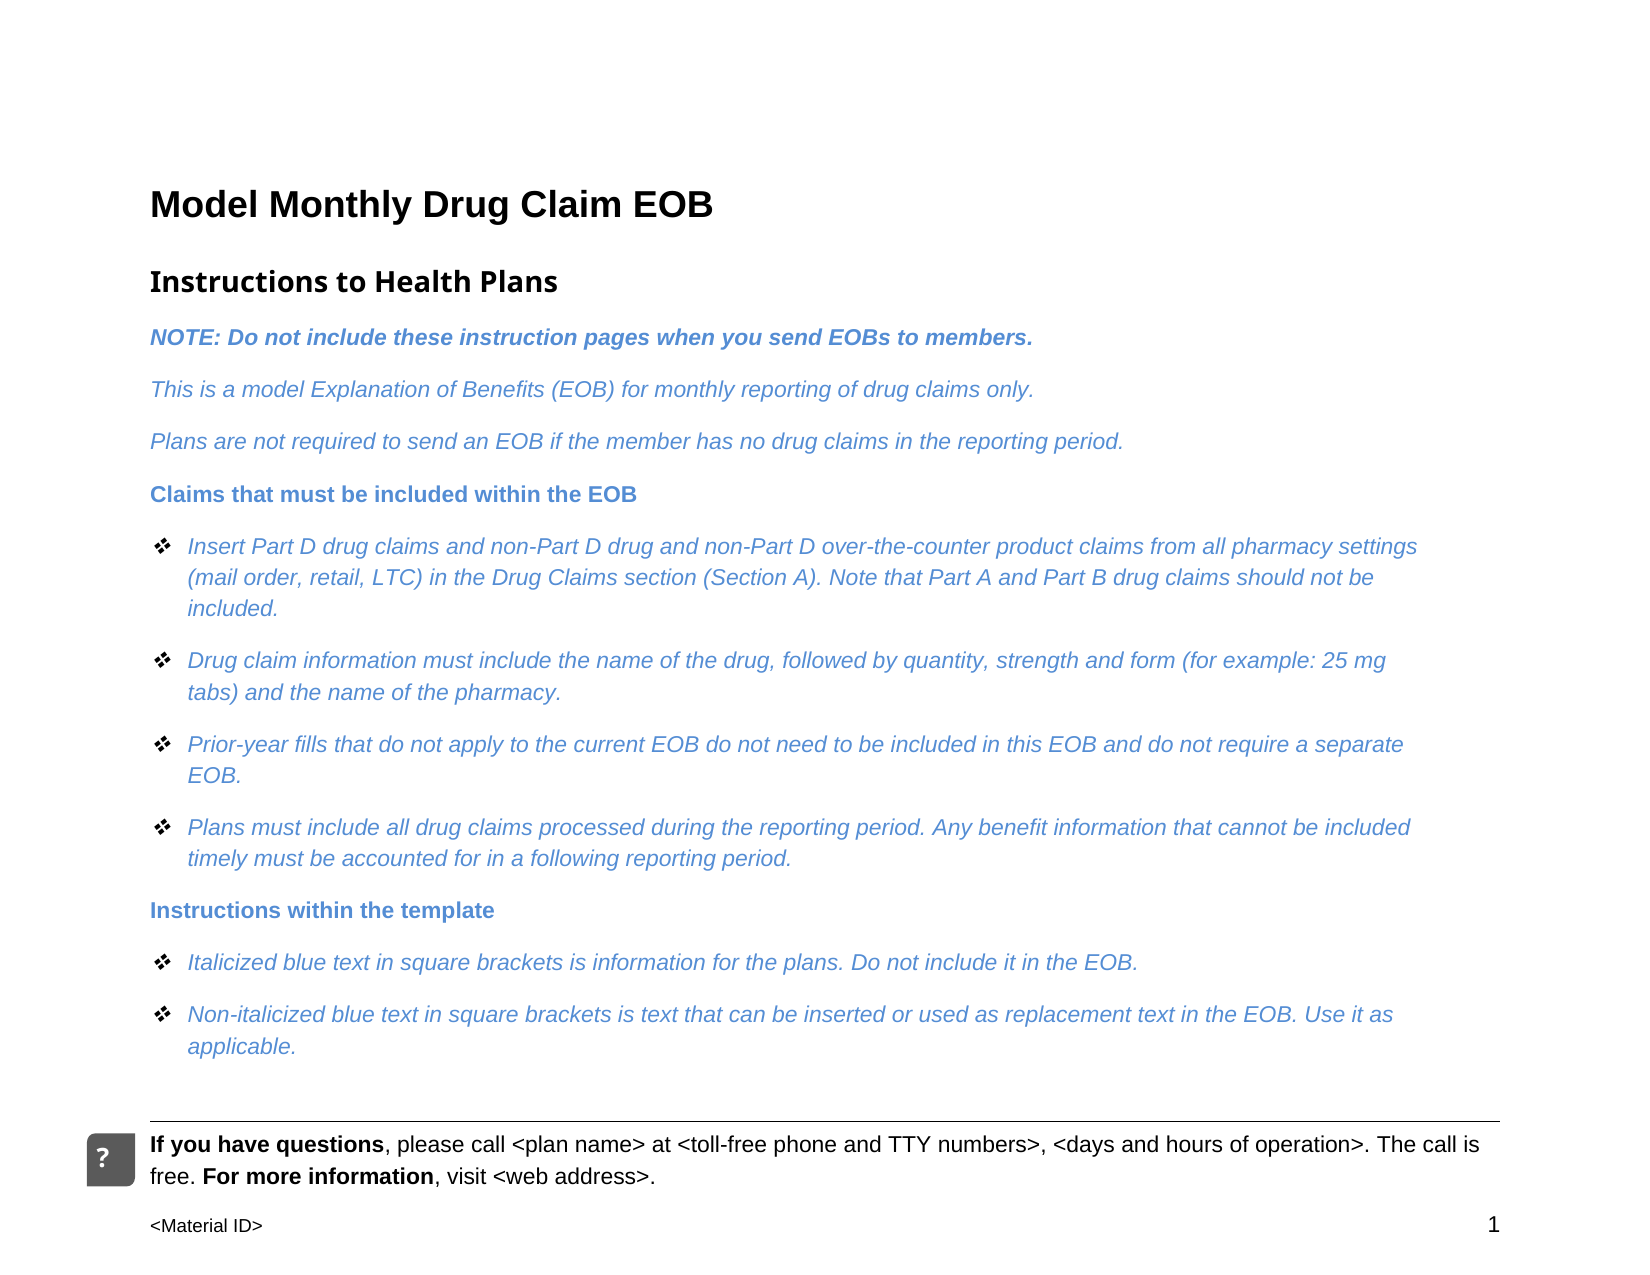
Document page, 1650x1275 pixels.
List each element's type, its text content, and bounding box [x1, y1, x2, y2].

text NOTE: Do not include these instruction pages when you send EOBs to members. [150, 321, 1500, 352]
text Plans are not required to send an EOB if the member has no drug claims in the reporting period. [150, 425, 1500, 456]
list Italicized blue text in square brackets is information for the plans. Do not include it in the EOB. [150, 946, 1425, 977]
text Instructions within the template [150, 894, 1500, 925]
list Plans must include all drug claims processed during the reporting period. Any benefit information that cannot be included timely must be accounted for in a following reporting period. [150, 810, 1425, 873]
list Drug claim information must include the name of the drug, followed by quantity, strength and form (for example: 25 mg tabs) and the name of the pharmacy. [150, 644, 1425, 706]
list Non-italicized blue text in square brackets is text that can be inserted or used as replacement text in the EOB. Use it as applicable. [150, 998, 1425, 1060]
list Insert Part D drug claims and non-Part D drug and non-Part D over-the-counter product claims from all pharmacy settings (mail order, retail, LTC) in the Drug Claims section (Section A). Note that Part A and Part B drug claims should not be included. [150, 529, 1425, 623]
subtitle Instructions to Health Plans [150, 262, 1500, 300]
list Prior-year fills that do not apply to the current EOB do not need to be included in this EOB and do not require a separate EOB. [150, 727, 1425, 789]
title Model Monthly Drug Claim EOB [150, 187, 1500, 225]
text This is a model Explanation of Benefits (EOB) for monthly reporting of drug claims only. [150, 373, 1500, 404]
text Claims that must be included within the EOB [150, 477, 1500, 508]
